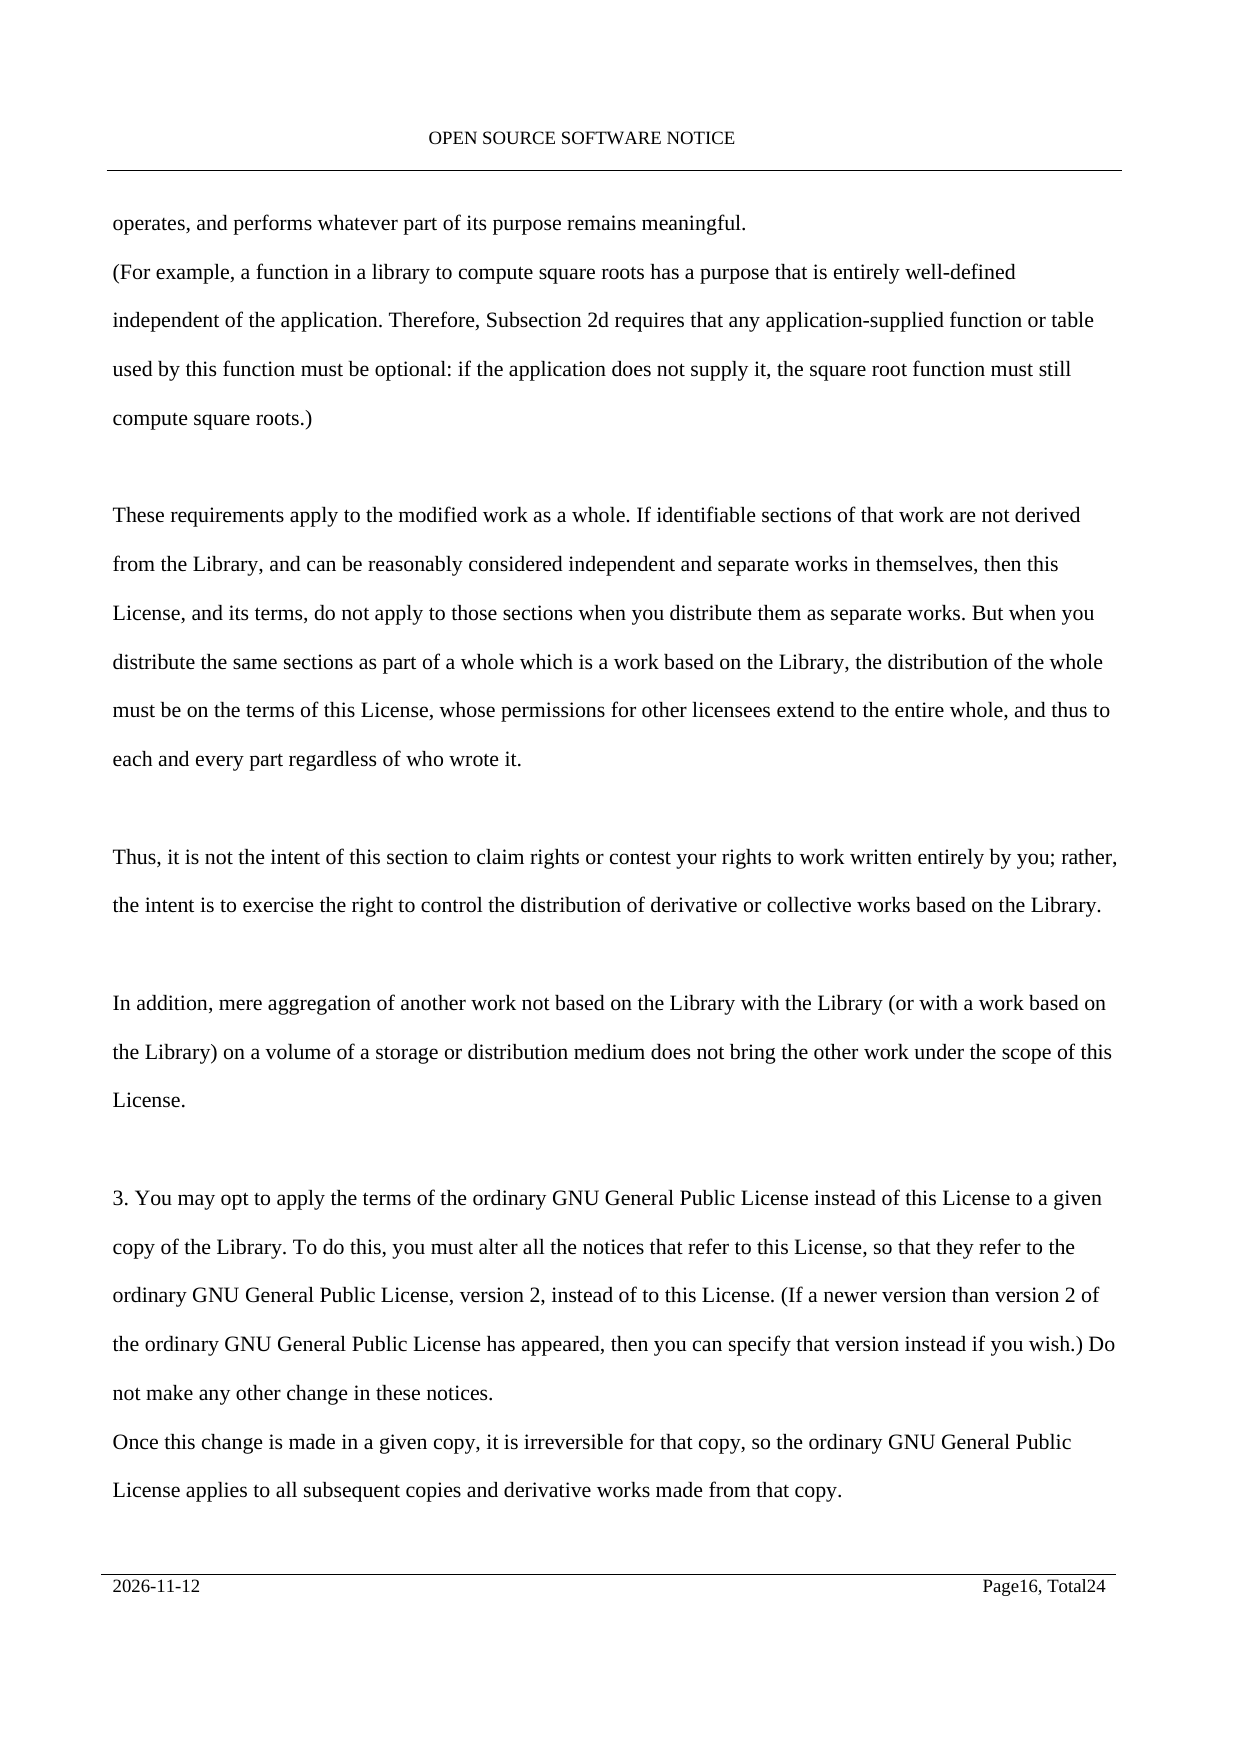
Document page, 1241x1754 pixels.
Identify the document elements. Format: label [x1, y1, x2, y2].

text [112, 206, 1128, 1506]
